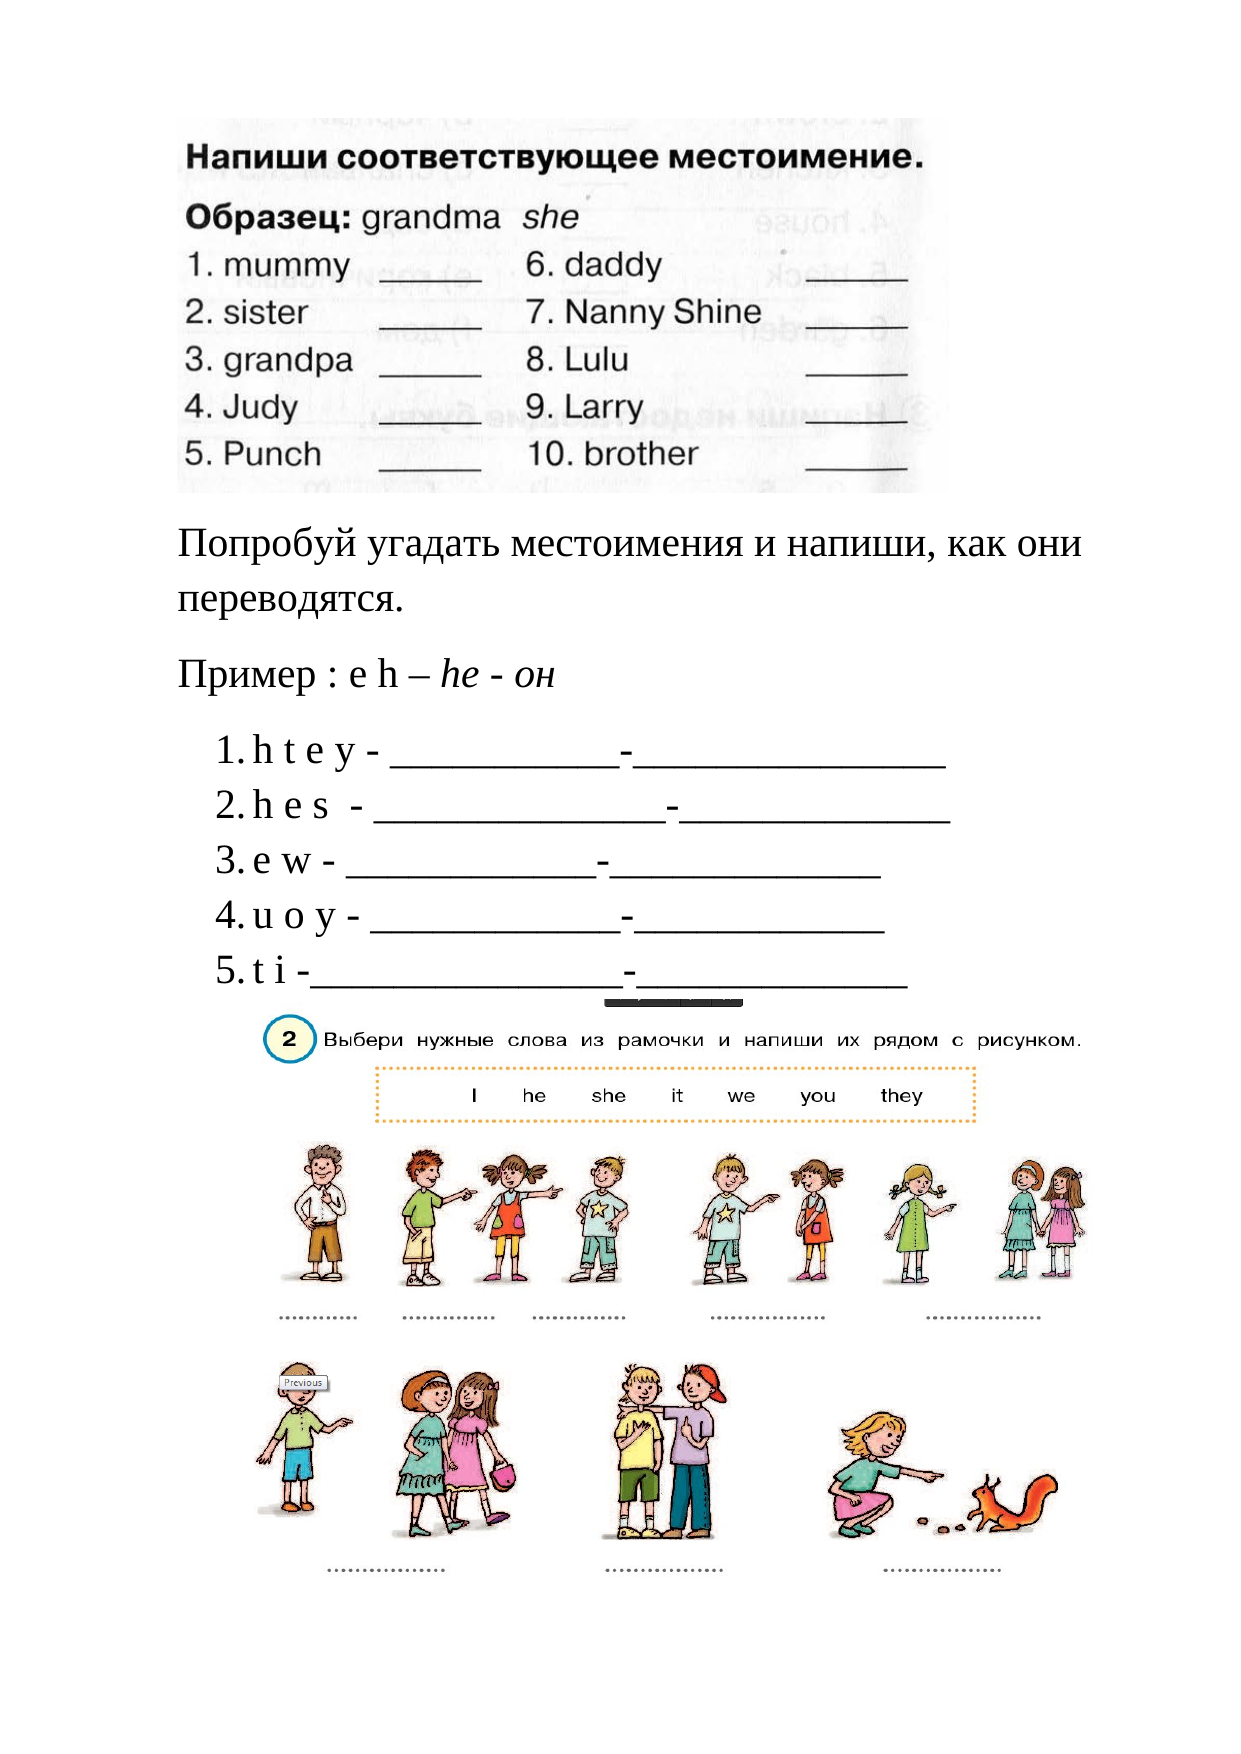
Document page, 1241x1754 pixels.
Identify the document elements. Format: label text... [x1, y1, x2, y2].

list e w - ____________-_____________ [215, 834, 1152, 882]
text Попробуй угадать местоимения и напиши, как они переводятся. [177, 517, 1152, 620]
list h t e y - ___________-_______________ [215, 724, 1152, 772]
text Пример : e h – he - он [177, 648, 1152, 696]
list h e s - ______________-_____________ [215, 779, 1152, 827]
picture [252, 999, 1116, 1329]
list t i -_______________-_____________ [215, 945, 1152, 993]
list u o y - ____________-____________ [215, 889, 1152, 937]
picture [252, 1333, 1106, 1589]
